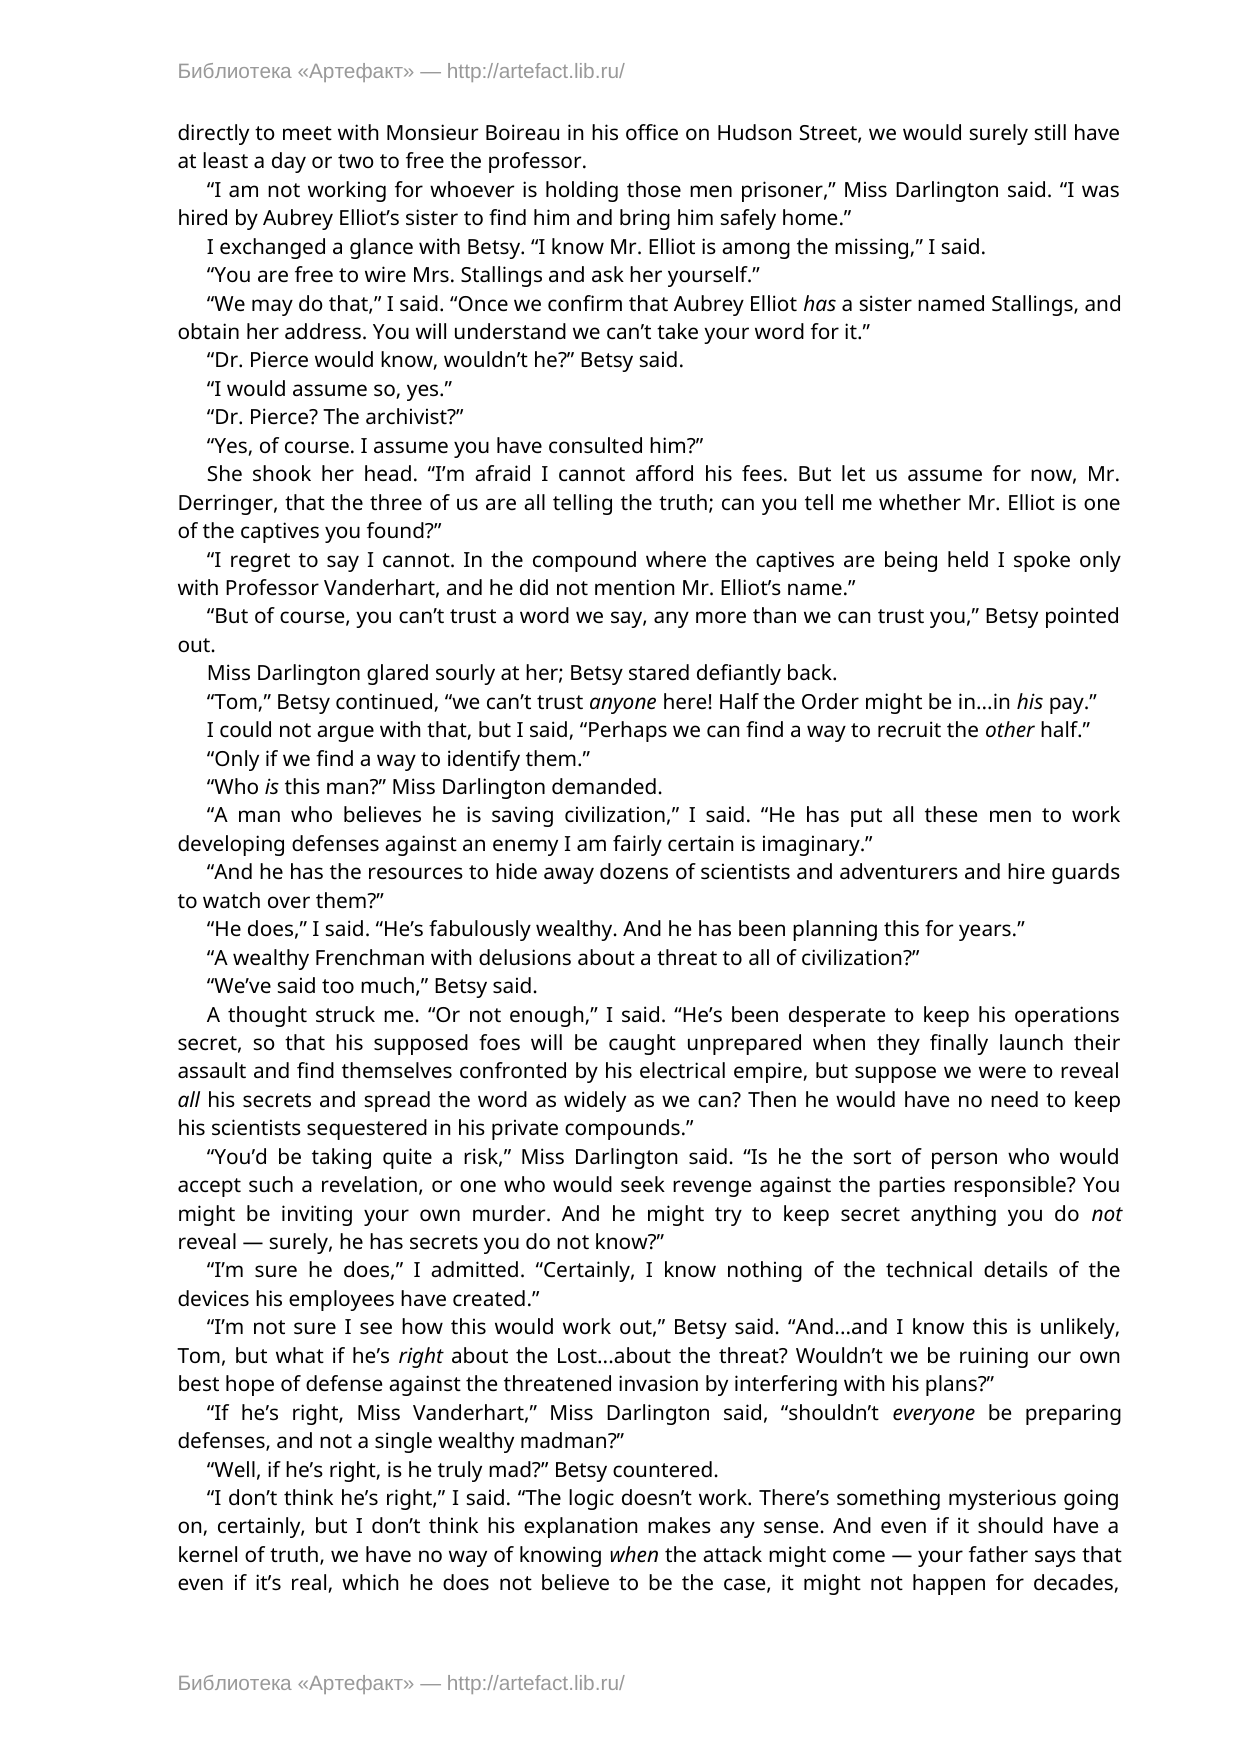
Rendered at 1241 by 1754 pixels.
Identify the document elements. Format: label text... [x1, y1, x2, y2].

text “But of course, you can’t trust a word we say, any more than we can trust you,” Betsy pointed out. [177, 602, 1122, 658]
text “A wealthy Frenchman with delusions about a threat to all of civilization?” [177, 943, 1122, 971]
text “A man who believes he is saving civilization,” I said. “He has put all these men to work developing defenses against an enemy I am fairly certain is imaginary.” [177, 801, 1122, 857]
text “Tom,” Betsy continued, “we can’t trust anyone here! Half the Order might be in...in his pay.” [177, 687, 1122, 715]
text “I am not working for whoever is holding those men prisoner,” Miss Darlington said. “I was hired by Aubrey Elliot’s sister to find him and bring him safely home.” [177, 175, 1122, 232]
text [177, 1483, 1122, 1597]
text I exchanged a glance with Betsy. “I know Mr. Elliot is among the missing,” I said. [177, 232, 1122, 260]
text “I’m not sure I see how this would work out,” Betsy said. “And...and I know this is unlikely, Tom, but what if he’s right about the Lost...about the threat? Wouldn’t we be ruining our own best hope of defense against the threatened invasion by interfering with his plans?” [177, 1312, 1122, 1398]
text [177, 118, 1122, 175]
text “He does,” I said. “He’s fabulously wealthy. And he has been planning this for years.” [177, 914, 1122, 943]
text “I’m sure he does,” I admitted. “Certainly, I know nothing of the technical details of the devices his employees have created.” [177, 1256, 1122, 1312]
text “Well, if he’s right, is he truly mad?” Betsy countered. [177, 1455, 1122, 1483]
text She shook her head. “I’m afraid I cannot afford his fees. But let us assume for now, Mr. Derringer, that the three of us are all telling the truth; can you tell me whether Mr. Elliot is one of the captives you found?” [177, 459, 1122, 545]
text “You are free to wire Mrs. Stallings and ask her yourself.” [177, 260, 1122, 289]
text “Dr. Pierce? The archivist?” [177, 402, 1122, 431]
text “Who is this man?” Miss Darlington demanded. [177, 772, 1122, 801]
text “And he has the resources to hide away dozens of scientists and adventurers and hire guards to watch over them?” [177, 857, 1122, 914]
text “Only if we find a way to identify them.” [177, 744, 1122, 772]
text A thought struck me. “Or not enough,” I said. “He’s been desperate to keep his operations secret, so that his supposed foes will be caught unprepared when they finally launch their assault and find themselves confronted by his electrical empire, but suppose we were to reveal all his secrets and spread the word as widely as we can? Then he would have no need to keep his scientists sequestered in his private compounds.” [177, 1000, 1122, 1142]
text “You’d be taking quite a risk,” Miss Darlington said. “Is he the sort of person who would accept such a revelation, or one who would seek revenge against the parties responsible? You might be inviting your own murder. And he might try to keep secret anything you do not reveal — surely, he has secrets you do not know?” [177, 1142, 1122, 1256]
text “I would assume so, yes.” [177, 374, 1122, 402]
text “Dr. Pierce would know, wouldn’t he?” Betsy said. [177, 346, 1122, 374]
text “We’ve said too much,” Betsy said. [177, 971, 1122, 1000]
text “Yes, of course. I assume you have consulted him?” [177, 431, 1122, 459]
text “I regret to say I cannot. In the compound where the captives are being held I spoke only with Professor Vanderhart, and he did not mention Mr. Elliot’s name.” [177, 545, 1122, 602]
text Miss Darlington glared sourly at her; Betsy stared defiantly back. [177, 658, 1122, 687]
text I could not argue with that, but I said, “Perhaps we can find a way to recruit the other half.” [177, 715, 1122, 744]
text “If he’s right, Miss Vanderhart,” Miss Darlington said, “shouldn’t everyone be preparing defenses, and not a single wealthy madman?” [177, 1398, 1122, 1455]
text “We may do that,” I said. “Once we confirm that Aubrey Elliot has a sister named Stallings, and obtain her address. You will understand we can’t take your word for it.” [177, 289, 1122, 346]
